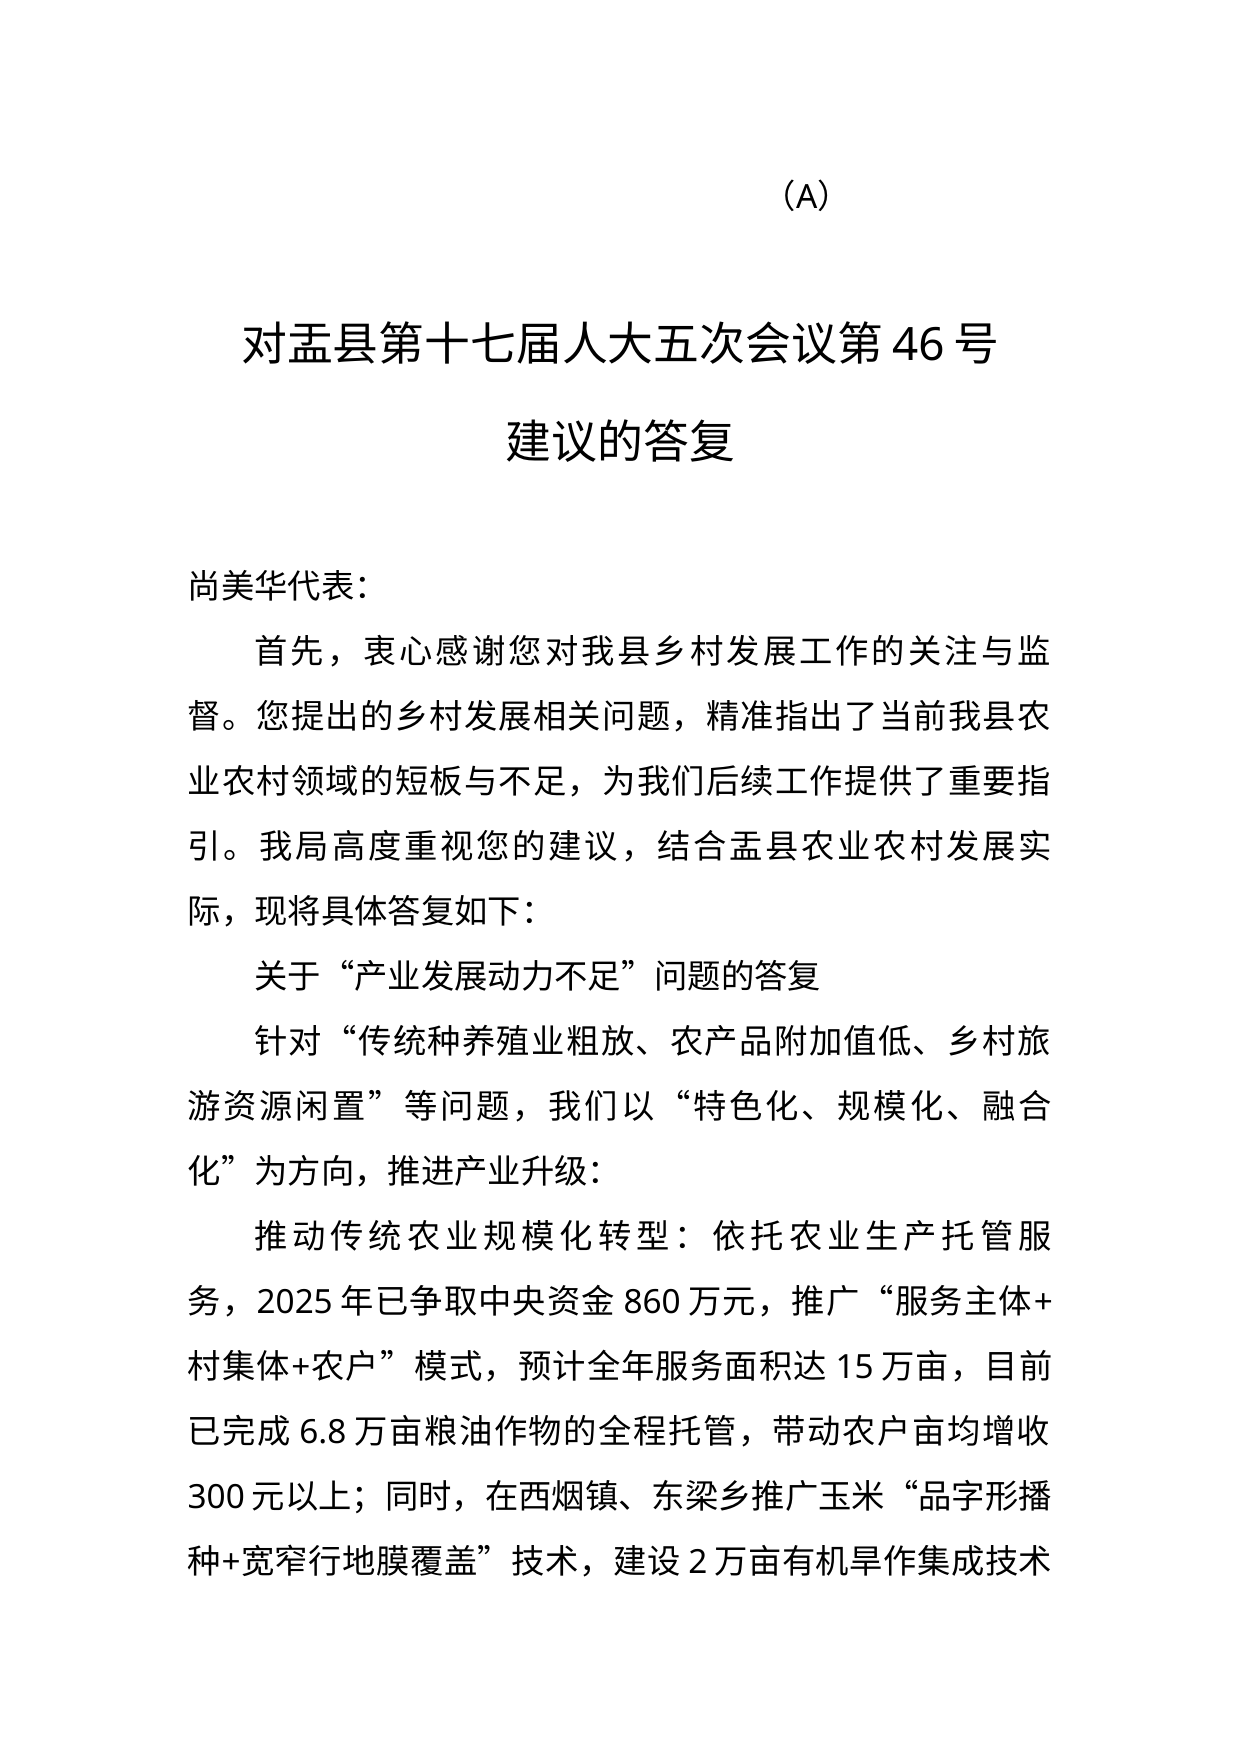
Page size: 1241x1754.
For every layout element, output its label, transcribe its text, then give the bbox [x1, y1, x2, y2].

text 关于“产业发展动力不足”问题的答复 [187, 942, 1053, 1007]
text 对盂县第十七届人大五次会议第46号 [187, 292, 1053, 389]
text 首先，衷心感谢您对我县乡村发展工作的关注与监督。您提出的乡村发展相关问题，精准指出了当前我县农业农村领域的短板与不足，为我们后续工作提供了重要指引。我局高度重视您的建议，结合盂县农业农村发展实际，现将具体答复如下： [187, 617, 1053, 942]
text 针对“传统种养殖业粗放、农产品附加值低、乡村旅游资源闲置”等问题，我们以“特色化、规模化、融合化”为方向，推进产业升级： [187, 1007, 1053, 1202]
text （A） [187, 162, 1053, 227]
text 尚美华代表： [187, 552, 1053, 617]
text 建议的答复 [187, 389, 1053, 487]
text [187, 1202, 1053, 1592]
